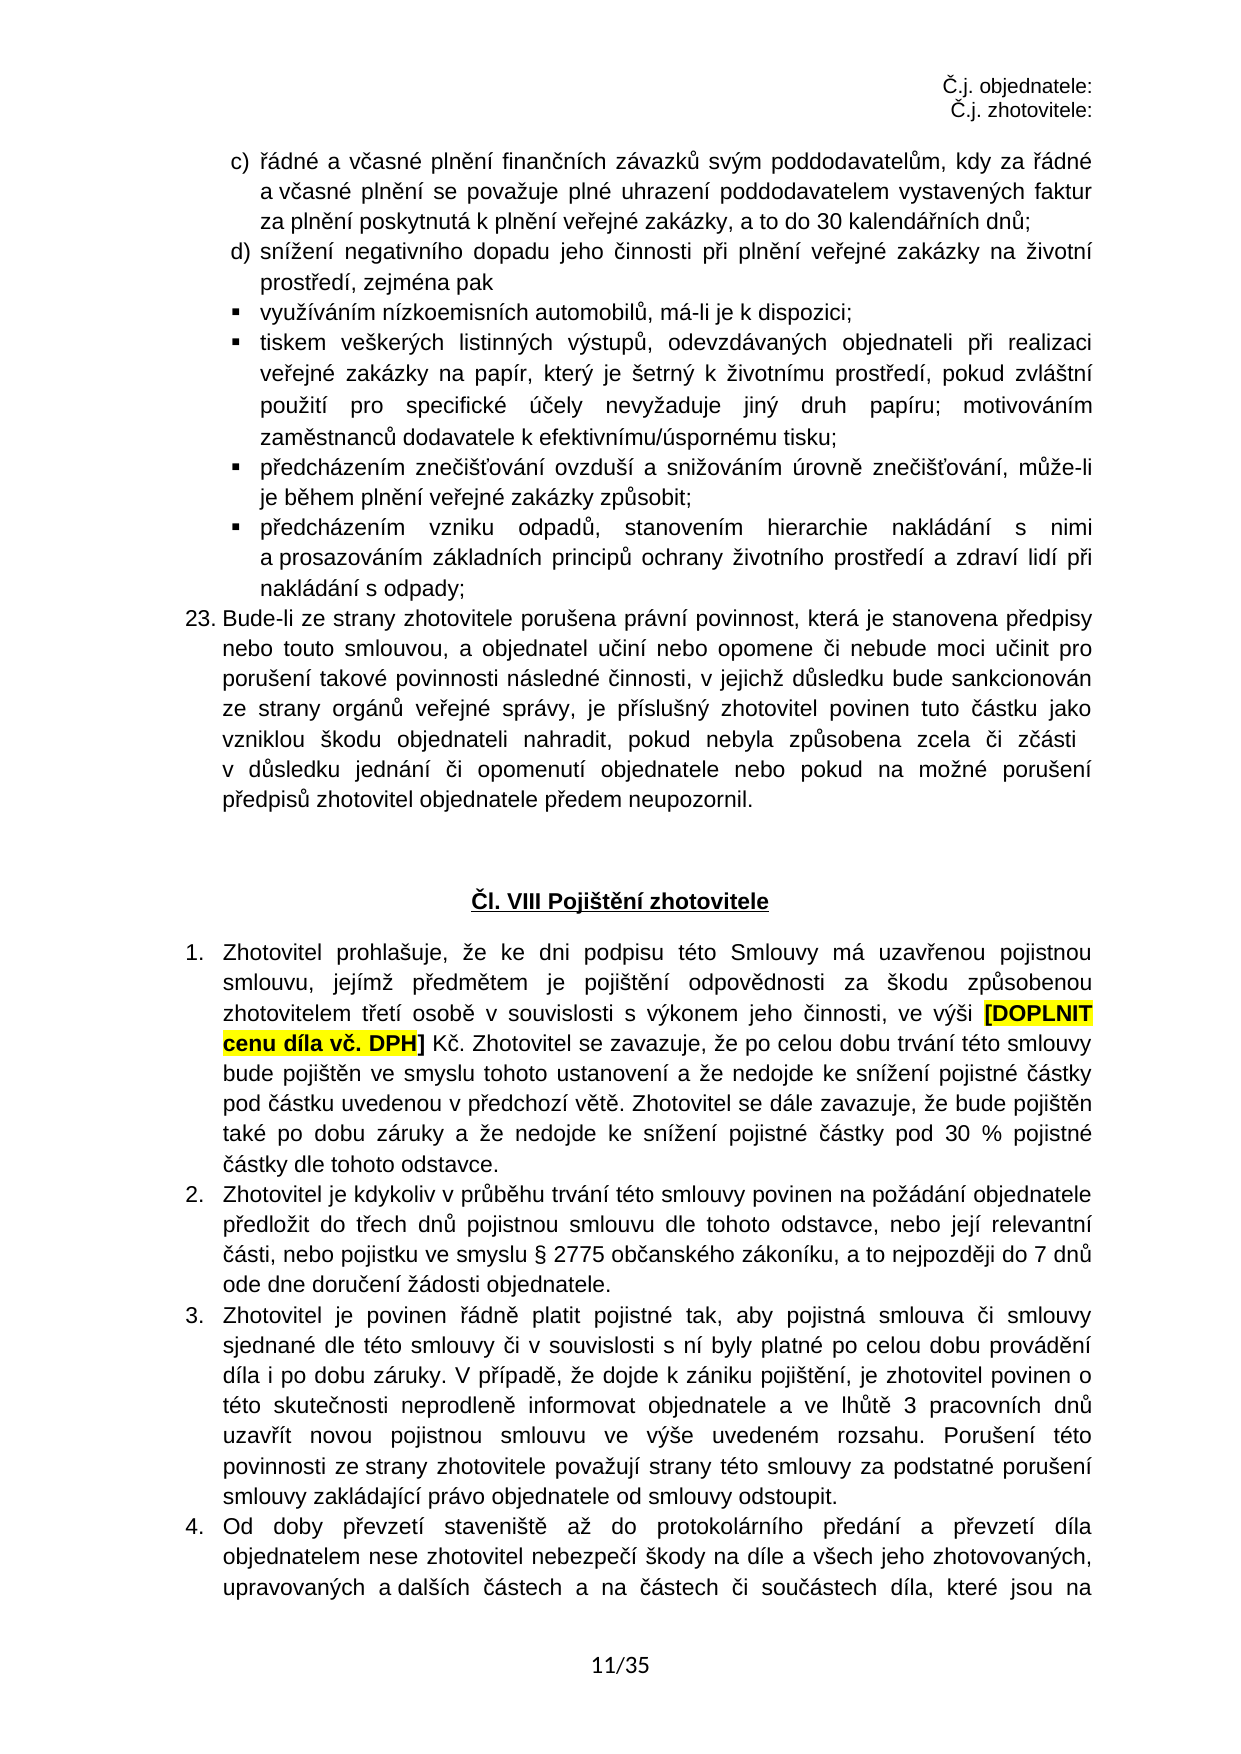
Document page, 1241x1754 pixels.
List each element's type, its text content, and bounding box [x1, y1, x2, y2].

list Zhotovitel prohlašuje, že ke dni podpisu této Smlouvy má uzavřenou pojistnou smlouvu, jejímž předmětem je pojištění odpovědnosti za škodu způsobenou zhotovitelem třetí osobě v souvislosti s výkonem jeho činnosti, ve výši [DOPLNIT cenu díla vč. DPH] Kč. Zhotovitel se zavazuje, že po celou dobu trvání této smlouvy bude pojištěn ve smyslu tohoto ustanovení a že nedojde ke snížení pojistné částky pod částku uvedenou v předchozí větě. Zhotovitel se dále zavazuje, že bude pojištěn také po dobu záruky a že nedojde ke snížení pojistné částky pod 30 % pojistné částky dle tohoto odstavce. [185, 939, 1093, 1177]
list předcházením znečišťování ovzduší a snižováním úrovně znečišťování, může-li je během plnění veřejné zakázky způsobit; [230, 454, 1093, 510]
list řádné a včasné plnění finančních závazků svým poddodavatelům, kdy za řádné a včasné plnění se považuje plné uhrazení poddodavatelem vystavených faktur za plnění poskytnutá k plnění veřejné zakázky, a to do 30 kalendářních dnů; [230, 148, 1093, 234]
list využíváním nízkoemisních automobilů, má-li je k dispozici; [230, 299, 1093, 325]
list Zhotovitel je povinen řádně platit pojistné tak, aby pojistná smlouva či smlouvy sjednané dle této smlouvy či v souvislosti s ní byly platné po celou dobu provádění díla i po dobu záruky. V případě, že dojde k zániku pojištění, je zhotovitel povinen o této skutečnosti neprodleně informovat objednatele a ve lhůtě 3 pracovních dnů uzavřít novou pojistnou smlouvu ve výše uvedeném rozsahu. Porušení této povinnosti ze strany zhotovitele považují strany této smlouvy za podstatné porušení smlouvy zakládající právo objednatele od smlouvy odstoupit. [185, 1302, 1093, 1509]
list snížení negativního dopadu jeho činnosti při plnění veřejné zakázky na životní prostředí, zejména pak [230, 238, 1093, 295]
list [185, 1513, 1093, 1600]
text Čl. VIII Pojištění zhotovitele [148, 888, 1093, 914]
list Bude-li ze strany zhotovitele porušena právní povinnost, která je stanovena předpisy nebo touto smlouvou, a objednatel učiní nebo opomene či nebude moci učinit pro porušení takové povinnosti následné činnosti, v jejichž důsledku bude sankcionován ze strany orgánů veřejné správy, je příslušný zhotovitel povinen tuto částku jako vzniklou škodu objednateli nahradit, pokud nebyla způsobena zcela či zčásti v důsledku jednání či opomenutí objednatele nebo pokud na možné porušení předpisů zhotovitel objednatele předem neupozornil. [185, 605, 1093, 812]
list tiskem veškerých listinných výstupů, odevzdávaných objednateli při realizaci veřejné zakázky na papír, který je šetrný k životnímu prostředí, pokud zvláštní použití pro specifické účely nevyžaduje jiný druh papíru; motivováním zaměstnanců dodavatele k efektivnímu/úspornému tisku; [230, 329, 1093, 450]
list Zhotovitel je kdykoliv v průběhu trvání této smlouvy povinen na požádání objednatele předložit do třech dnů pojistnou smlouvu dle tohoto odstavce, nebo její relevantní části, nebo pojistku ve smyslu § 2775 občanského zákoníku, a to nejpozději do 7 dnů ode dne doručení žádosti objednatele. [185, 1181, 1093, 1298]
list předcházením vzniku odpadů, stanovením hierarchie nakládání s nimi a prosazováním základních principů ochrany životního prostředí a zdraví lidí při nakládání s odpady; [230, 514, 1093, 601]
